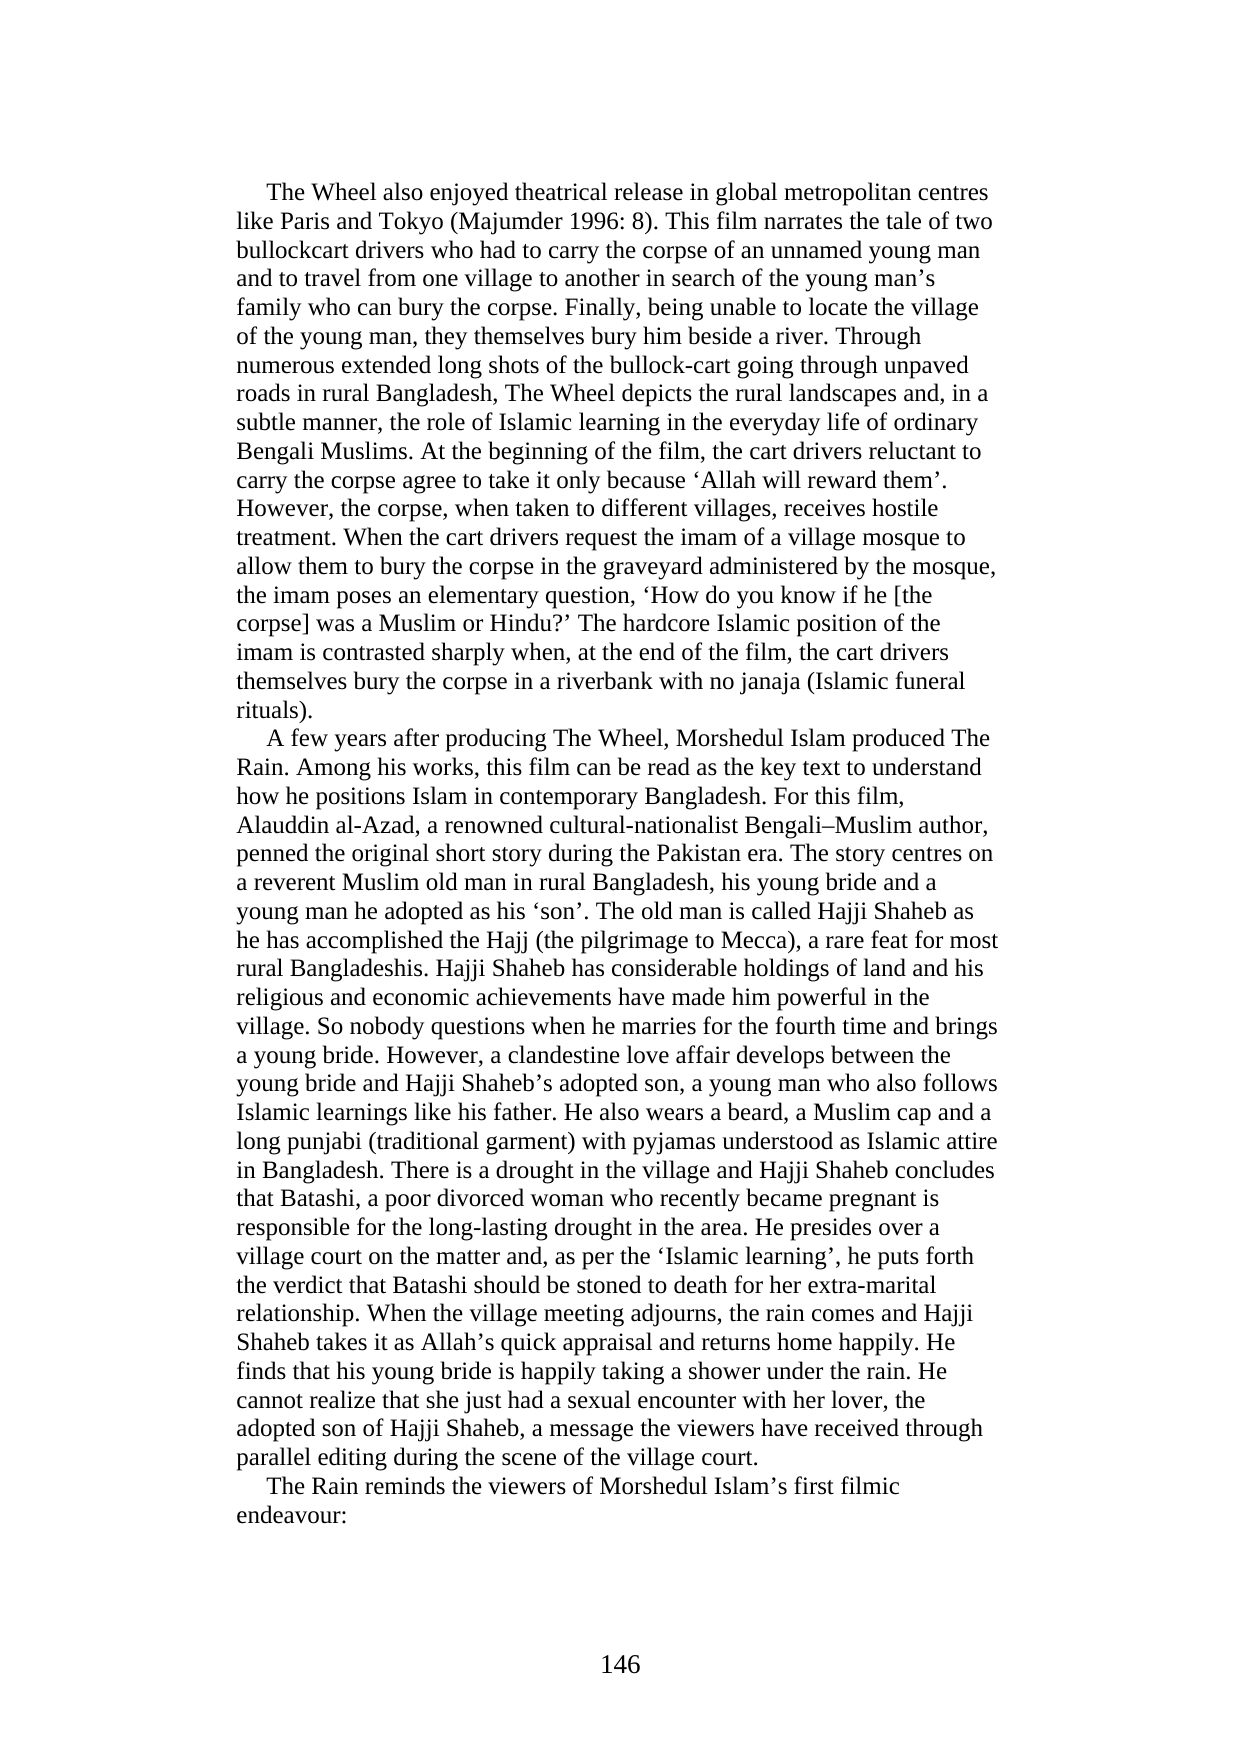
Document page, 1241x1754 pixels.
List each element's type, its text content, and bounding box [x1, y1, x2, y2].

text The Rain reminds the viewers of Morshedul Islam’s first filmic endeavour: [236, 1471, 1004, 1528]
text A few years after producing The Wheel, Morshedul Islam produced The Rain. Among his works, this film can be read as the key text to understand how he positions Islam in contemporary Bangladesh. For this film, Alauddin al-Azad, a renowned cultural-nationalist Bengali–Muslim author, penned the original short story during the Pakistan era. The story centres on a reverent Muslim old man in rural Bangladesh, his young bride and a young man he adopted as his ‘son’. The old man is called Hajji Shaheb as he has accomplished the Hajj (the pilgrimage to Mecca), a rare feat for most rural Bangladeshis. Hajji Shaheb has considerable holdings of land and his religious and economic achievements have made him powerful in the village. So nobody questions when he marries for the fourth time and brings a young bride. However, a clandestine love affair develops between the young bride and Hajji Shaheb’s adopted son, a young man who also follows Islamic learnings like his father. He also wears a beard, a Muslim cap and a long punjabi (traditional garment) with pyjamas understood as Islamic attire in Bangladesh. There is a drought in the village and Hajji Shaheb concludes that Batashi, a poor divorced woman who recently became pregnant is responsible for the long-lasting drought in the area. He presides over a village court on the matter and, as per the ‘Islamic learning’, he puts forth the verdict that Batashi should be stoned to death for her extra-marital relationship. When the village meeting adjourns, the rain comes and Hajji Shaheb takes it as Allah’s quick appraisal and returns home happily. He finds that his young bride is happily taking a shower under the rain. He cannot realize that she just had a sexual encounter with her lover, the adopted son of Hajji Shaheb, a message the viewers have received through parallel editing during the scene of the village court. [236, 723, 1004, 1471]
text The Wheel also enjoyed theatrical release in global metropolitan centres like Paris and Tokyo (Majumder 1996: 8). This film narrates the tale of two bullockcart drivers who had to carry the corpse of an unnamed young man and to travel from one village to another in search of the young man’s family who can bury the corpse. Finally, being unable to locate the village of the young man, they themselves bury him beside a river. Through numerous extended long shots of the bullock-cart going through unpaved roads in rural Bangladesh, The Wheel depicts the rural landscapes and, in a subtle manner, the role of Islamic learning in the everyday life of ordinary Bengali Muslims. At the beginning of the film, the cart drivers reluctant to carry the corpse agree to take it only because ‘Allah will reward them’. However, the corpse, when taken to different villages, receives hostile treatment. When the cart drivers request the imam of a village mosque to allow them to bury the corpse in the graveyard administered by the mosque, the imam poses an elementary question, ‘How do you know if he [the corpse] was a Muslim or Hindu?’ The hardcore Islamic position of the imam is contrasted sharply when, at the end of the film, the cart drivers themselves bury the corpse in a riverbank with no janaja (Islamic funeral rituals). [236, 177, 1004, 723]
